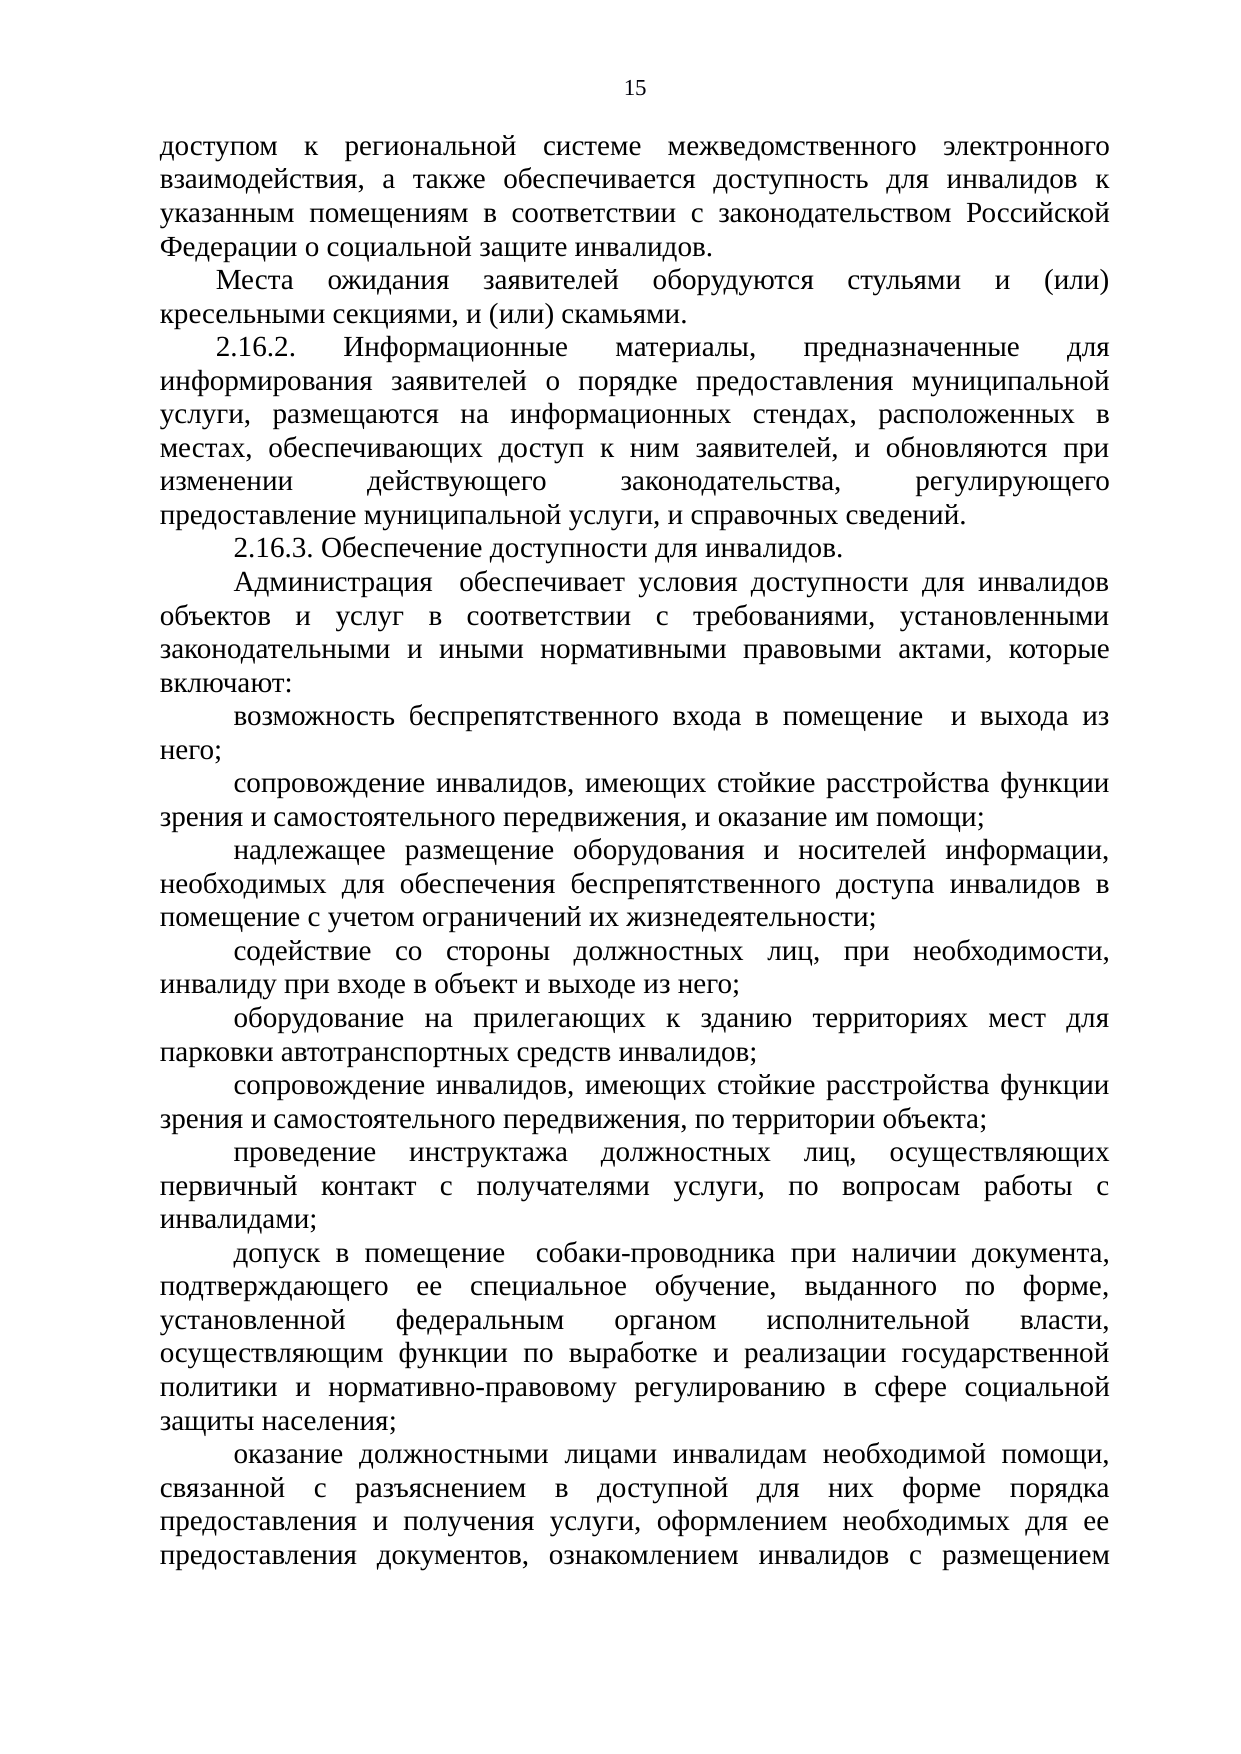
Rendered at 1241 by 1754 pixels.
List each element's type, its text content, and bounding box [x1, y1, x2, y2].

text Администрация обеспечивает условия доступности для инвалидов объектов и услуг в соответствии с требованиями, установленными законодательными и иными нормативными правовыми актами, которые включают: [159, 564, 1110, 698]
text 2.16.3. Обеспечение доступности для инвалидов. [159, 531, 1110, 564]
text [159, 128, 1110, 262]
text оборудование на прилегающих к зданию территориях мест для парковки автотранспортных средств инвалидов; [159, 1000, 1110, 1067]
text сопровождение инвалидов, имеющих стойкие расстройства функции зрения и самостоятельного передвижения, по территории объекта; [159, 1067, 1110, 1134]
text возможность беспрепятственного входа в помещение и выхода из него; [159, 698, 1110, 765]
text сопровождение инвалидов, имеющих стойкие расстройства функции зрения и самостоятельного передвижения, и оказание им помощи; [159, 765, 1110, 832]
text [159, 1436, 1110, 1570]
text допуск в помещение собаки-проводника при наличии документа, подтверждающего ее специальное обучение, выданного по форме, установленной федеральным органом исполнительной власти, осуществляющим функции по выработке и реализации государственной политики и нормативно-правовому регулированию в сфере социальной защиты населения; [159, 1235, 1110, 1436]
text проведение инструктажа должностных лиц, осуществляющих первичный контакт с получателями услуги, по вопросам работы с инвалидами; [159, 1134, 1110, 1235]
text 2.16.2. Информационные материалы, предназначенные для информирования заявителей о порядке предоставления муниципальной услуги, размещаются на информационных стендах, расположенных в местах, обеспечивающих доступ к ним заявителей, и обновляются при изменении действующего законодательства, регулирующего предоставление муниципальной услуги, и справочных сведений. [159, 329, 1110, 531]
text содействие со стороны должностных лиц, при необходимости, инвалиду при входе в объект и выходе из него; [159, 933, 1110, 1000]
text Места ожидания заявителей оборудуются стульями и (или) кресельными секциями, и (или) скамьями. [159, 262, 1110, 329]
text надлежащее размещение оборудования и носителей информации, необходимых для обеспечения беспрепятственного доступа инвалидов в помещение с учетом ограничений их жизнедеятельности; [159, 832, 1110, 933]
